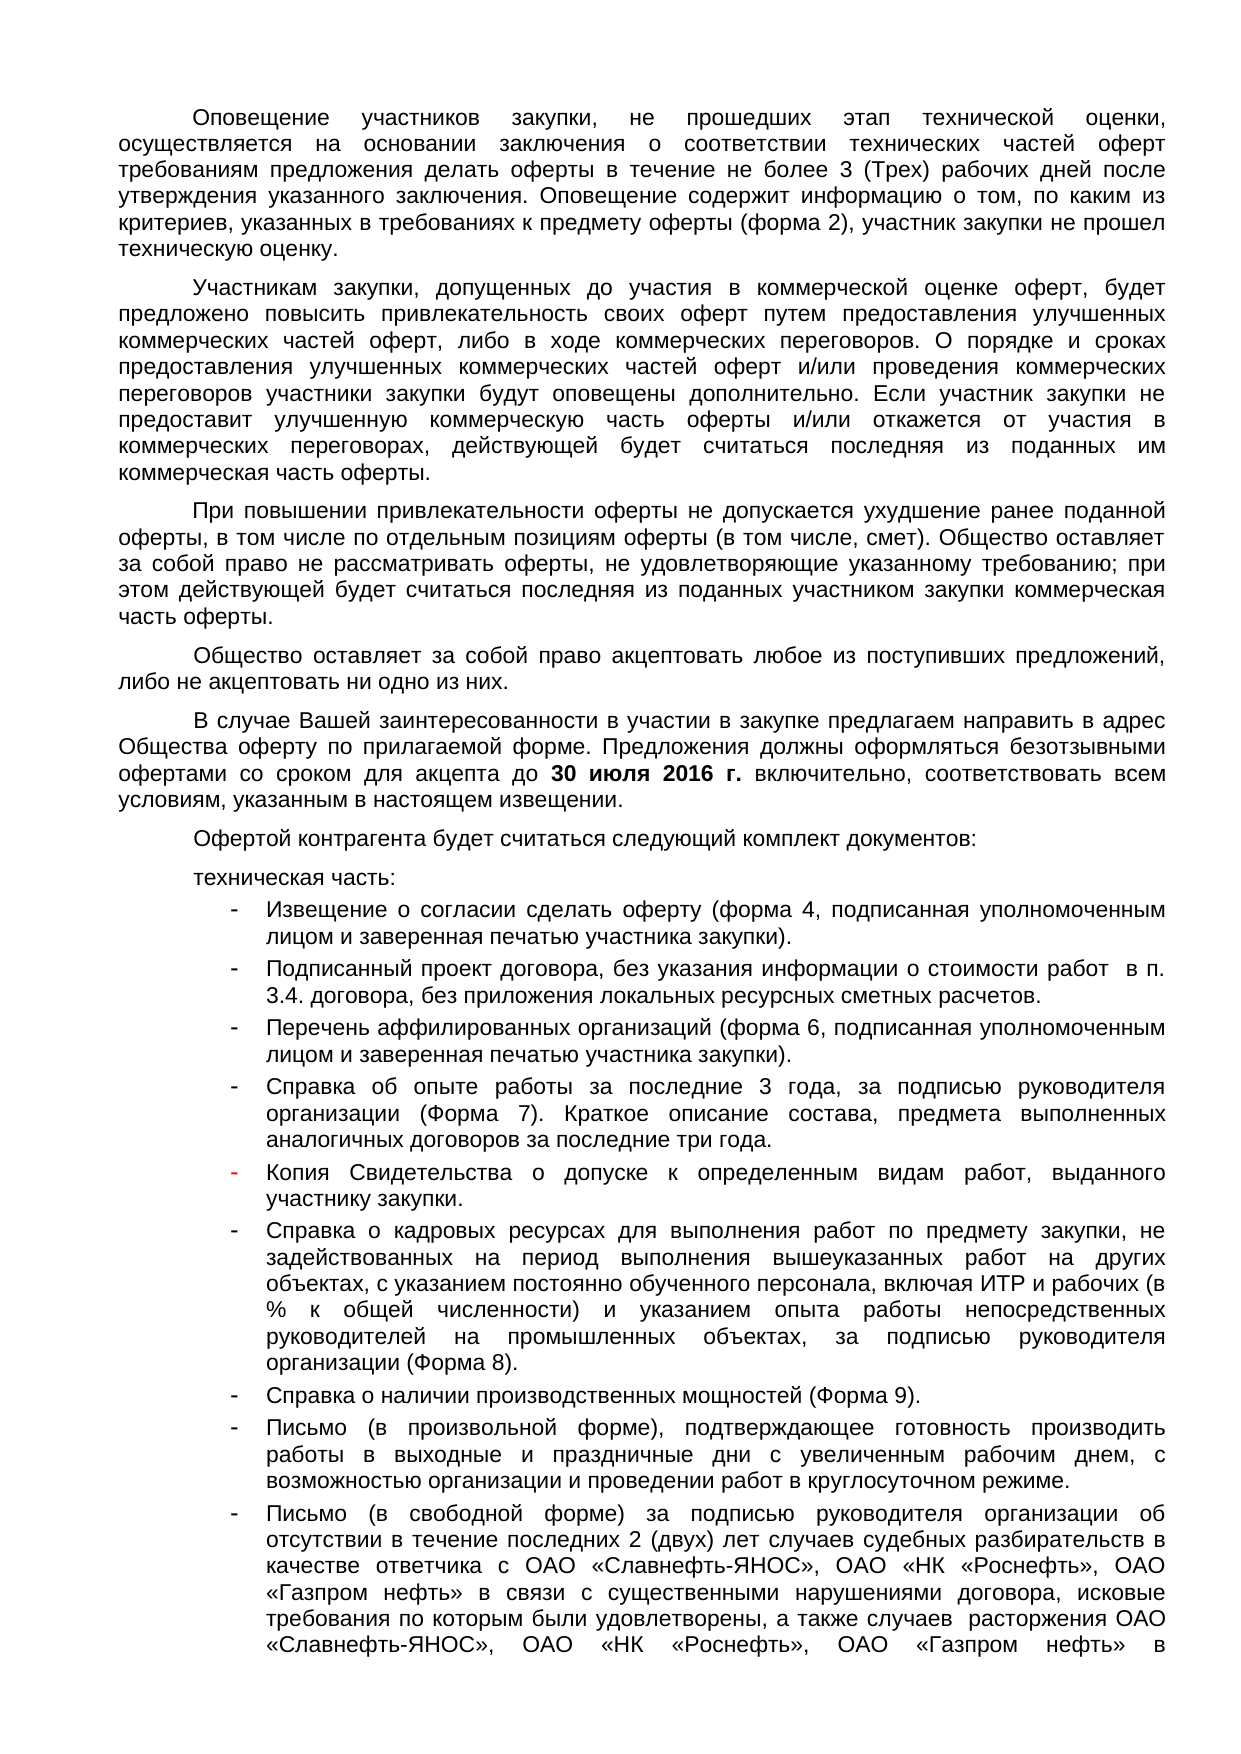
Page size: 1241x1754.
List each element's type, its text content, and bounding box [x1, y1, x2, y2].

text техническая часть: [118, 864, 1166, 890]
list Оповещение участников закупки, не прошедших этап технической оценки, осуществляется на основании заключения о соответствии технических частей оферт требованиям предложения делать оферты в течение не более 3 (Трех) рабочих дней после утверждения указанного заключения. Оповещение содержит информацию о том, по каким из критериев, указанных в требованиях к предмету оферты (форма 2), участник закупки не прошел техническую оценку. [118, 103, 1166, 262]
text В случае Вашей заинтересованности в участии в закупке предлагаем направить в адрес Общества оферту по прилагаемой форме. Предложения должны оформляться безотзывными офертами со сроком для акцепта до 30 июля 2016 г. включительно, соответствовать всем условиям, указанным в настоящем извещении. [118, 707, 1166, 812]
list Извещение о согласии сделать оферту (форма 4, подписанная уполномоченным лицом и заверенная печатью участника закупки). [230, 896, 1166, 949]
list При повышении привлекательности оферты не допускается ухудшение ранее поданной оферты, в том числе по отдельным позициям оферты (в том числе, смет). Общество оставляет за собой право не рассматривать оферты, не удовлетворяющие указанному требованию; при этом действующей будет считаться последняя из поданных участником закупки коммерческая часть оферты. [118, 497, 1166, 629]
list Копия Свидетельства о допуске к определенным видам работ, выданного участнику закупки. [230, 1158, 1166, 1211]
list Участникам закупки, допущенных до участия в коммерческой оценке оферт, будет предложено повысить привлекательность своих оферт путем предоставления улучшенных коммерческих частей оферт, либо в ходе коммерческих переговоров. О порядке и сроках предоставления улучшенных коммерческих частей оферт и/или проведения коммерческих переговоров участники закупки будут оповещены дополнительно. Если участник закупки не предоставит улучшенную коммерческую часть оферты и/или откажется от участия в коммерческих переговорах, действующей будет считаться последняя из поданных им коммерческая часть оферты. [118, 274, 1166, 485]
text Офертой контрагента будет считаться следующий комплект документов: [118, 825, 1166, 851]
list Справка об опыте работы за последние 3 года, за подписью руководителя организации (Форма 7). Краткое описание состава, предмета выполненных аналогичных договоров за последние три года. [230, 1073, 1166, 1152]
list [230, 1500, 1166, 1658]
text Общество оставляет за собой право акцептовать любое из поступивших предложений, либо не акцептовать ни одно из них. [118, 642, 1166, 694]
list Подписанный проект договора, без указания информации о стоимости работ в п. 3.4. договора, без приложения локальных ресурсных сметных расчетов. [230, 955, 1166, 1008]
list Справка о наличии производственных мощностей (Форма 9). [230, 1382, 1166, 1408]
list Справка о кадровых ресурсах для выполнения работ по предмету закупки, не задействованных на период выполнения вышеуказанных работ на других объектах, с указанием постоянно обученного персонала, включая ИТР и рабочих (в % к общей численности) и указанием опыта работы непосредственных руководителей на промышленных объектах, за подписью руководителя организации (Форма 8). [230, 1217, 1166, 1376]
list Письмо (в произвольной форме), подтверждающее готовность производить работы в выходные и праздничные дни с увеличенным рабочим днем, с возможностью организации и проведении работ в круглосуточном режиме. [230, 1414, 1166, 1493]
list Перечень аффилированных организаций (форма 6, подписанная уполномоченным лицом и заверенная печатью участника закупки). [230, 1014, 1166, 1067]
